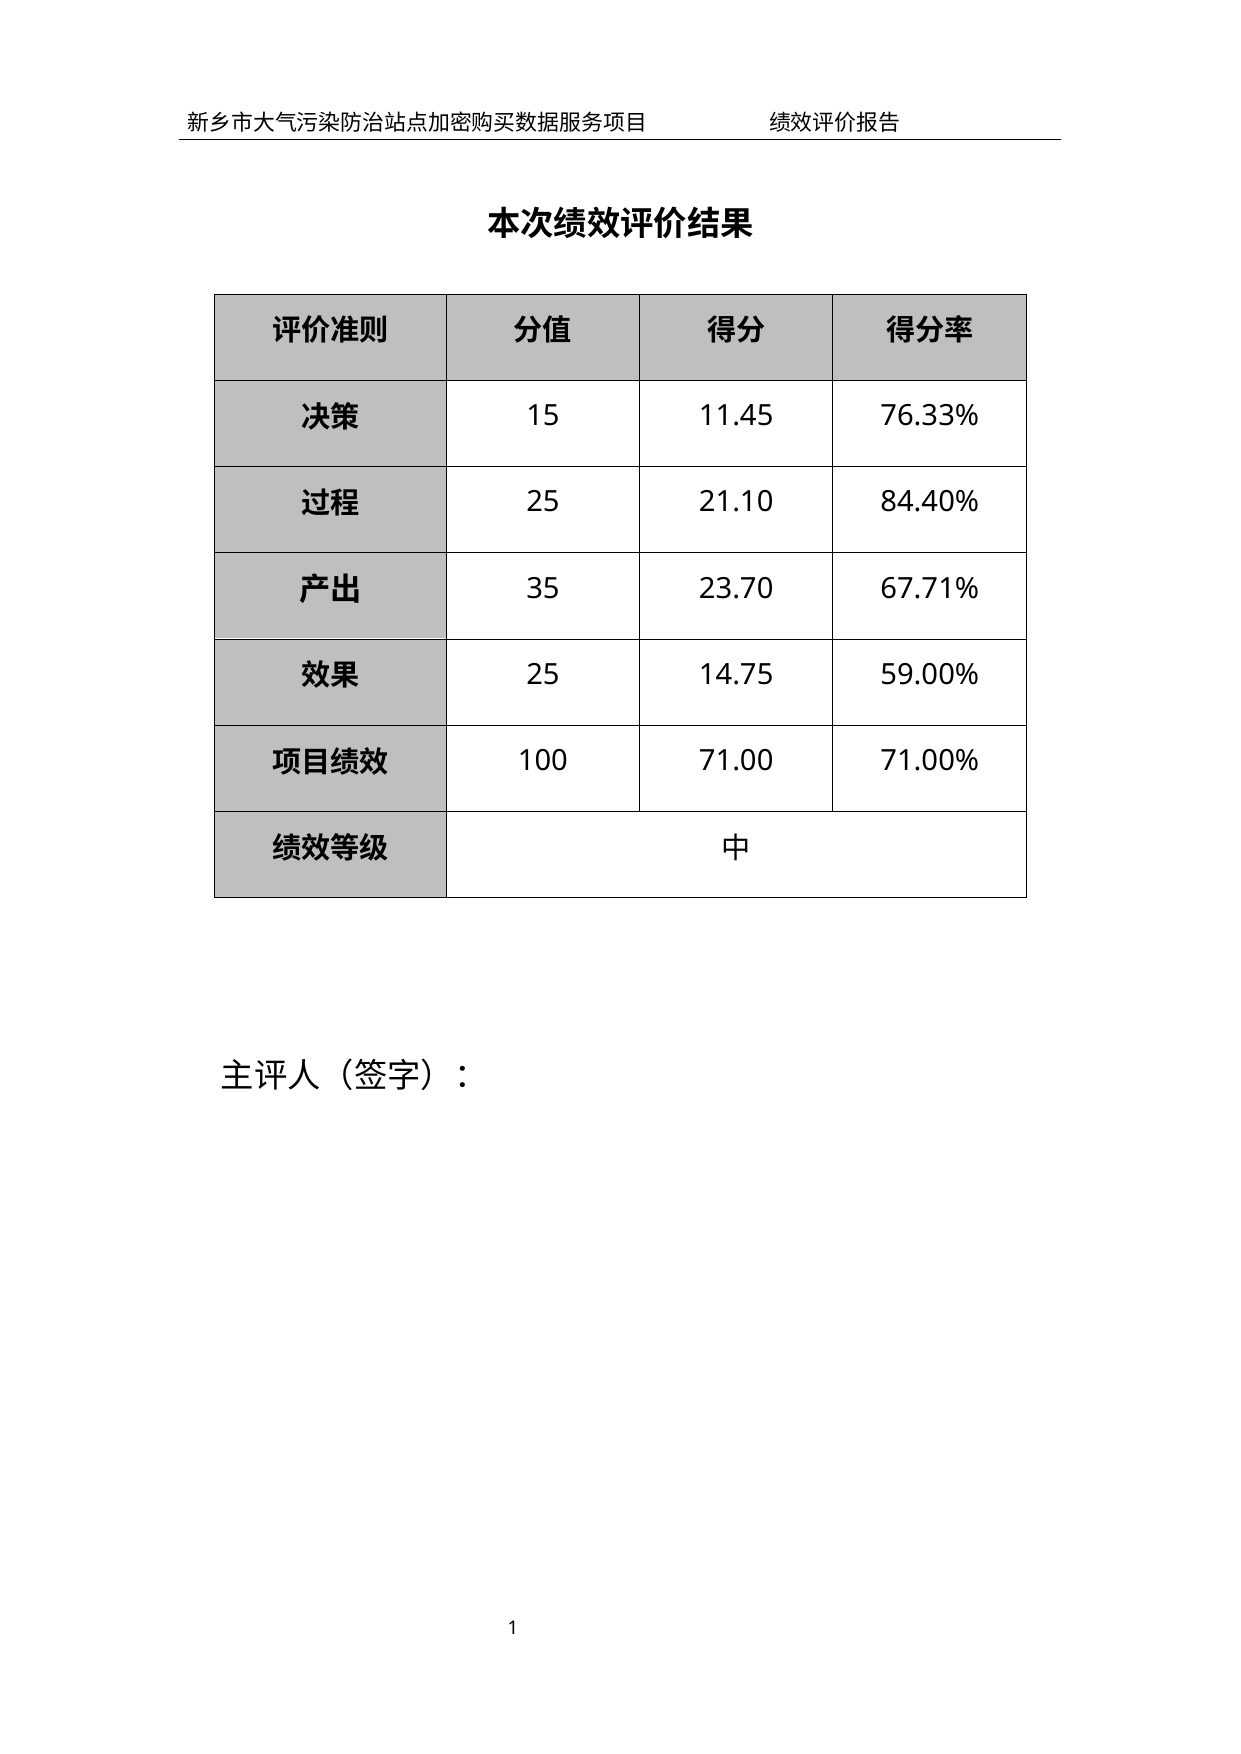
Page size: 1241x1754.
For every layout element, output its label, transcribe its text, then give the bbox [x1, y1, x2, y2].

table_cell 11.45 [640, 381, 832, 466]
table_header 得分率 [833, 295, 1026, 380]
table_cell 71.00 [640, 726, 832, 811]
table_cell 绩效等级 [215, 812, 446, 897]
table_cell 中 [447, 812, 1026, 897]
table_cell 14.75 [640, 640, 832, 725]
table_cell 决策 [215, 381, 446, 466]
text 主评人（签字）： [187, 1040, 1053, 1105]
table_cell 59.00% [833, 640, 1026, 725]
table_cell 71.00% [833, 726, 1026, 811]
table_header 分值 [447, 295, 639, 380]
table_header 评价准则 [215, 295, 446, 380]
table_cell 84.40% [833, 467, 1026, 552]
table_cell 76.33% [833, 381, 1026, 466]
table_cell 35 [447, 553, 639, 638]
table_cell 21.10 [640, 467, 832, 552]
table_cell 项目绩效 [215, 726, 446, 811]
text 本次绩效评价结果 [187, 188, 1053, 253]
table_cell 100 [447, 726, 639, 811]
table_cell 25 [447, 640, 639, 725]
table_cell 67.71% [833, 553, 1026, 638]
table_cell 效果 [215, 640, 446, 725]
table_cell 15 [447, 381, 639, 466]
table_cell 过程 [215, 467, 446, 552]
table_cell 产出 [215, 553, 446, 638]
table_header 得分 [640, 295, 832, 380]
table_cell 25 [447, 467, 639, 552]
table_cell 23.70 [640, 553, 832, 638]
